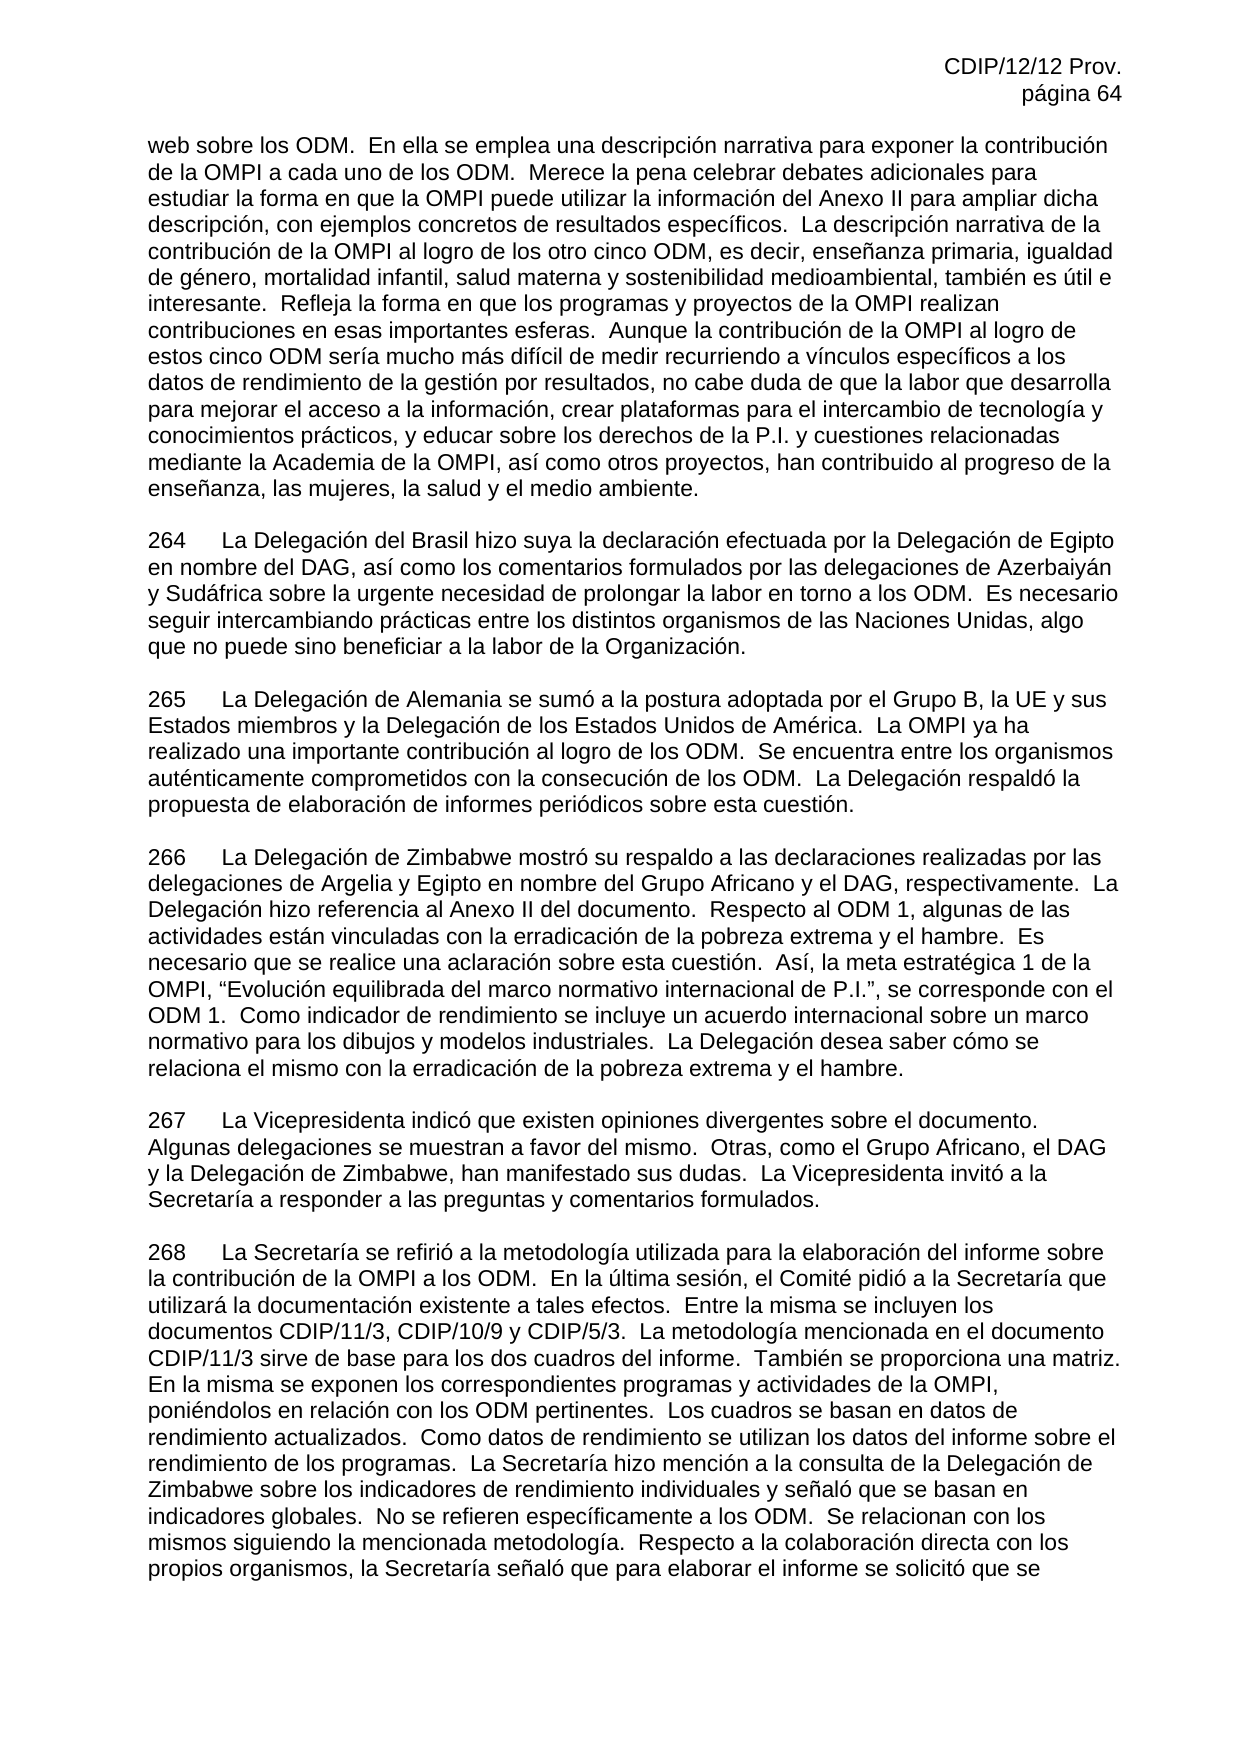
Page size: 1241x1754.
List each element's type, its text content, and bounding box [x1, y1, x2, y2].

text La Delegación del Brasil hizo suya la declaración efectuada por la Delegación de Egipto en nombre del DAG, así como los comentarios formulados por las delegaciones de Azerbaiyán y Sudáfrica sobre la urgente necesidad de prolongar la labor en torno a los ODM. Es necesario seguir intercambiando prácticas entre los distintos organismos de las Naciones Unidas, algo que no puede sino beneficiar a la labor de la Organización. [148, 527, 1122, 659]
text La Vicepresidenta indicó que existen opiniones divergentes sobre el documento. Algunas delegaciones se muestran a favor del mismo. Otras, como el Grupo Africano, el DAG y la Delegación de Zimbabwe, han manifestado sus dudas. La Vicepresidenta invitó a la Secretaría a responder a las preguntas y comentarios formulados. [148, 1107, 1122, 1213]
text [148, 132, 1122, 501]
text La Delegación de Alemania se sumó a la postura adoptada por el Grupo B, la UE y sus Estados miembros y la Delegación de los Estados Unidos de América. La OMPI ya ha realizado una importante contribución al logro de los ODM. Se encuentra entre los organismos auténticamente comprometidos con la consecución de los ODM. La Delegación respaldó la propuesta de elaboración de informes periódicos sobre esta cuestión. [148, 686, 1122, 817]
text La Delegación de Zimbabwe mostró su respaldo a las declaraciones realizadas por las delegaciones de Argelia y Egipto en nombre del Grupo Africano y el DAG, respectivamente. La Delegación hizo referencia al Anexo II del documento. Respecto al ODM 1, algunas de las actividades están vinculadas con la erradicación de la pobreza extrema y el hambre. Es necesario que se realice una aclaración sobre esta cuestión. Así, la meta estratégica 1 de la OMPI, “Evolución equilibrada del marco normativo internacional de P.I.”, se corresponde con el ODM 1. Como indicador de rendimiento se incluye un acuerdo internacional sobre un marco normativo para los dibujos y modelos industriales. La Delegación desea saber cómo se relaciona el mismo con la erradicación de la pobreza extrema y el hambre. [148, 844, 1122, 1081]
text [148, 1239, 1122, 1582]
